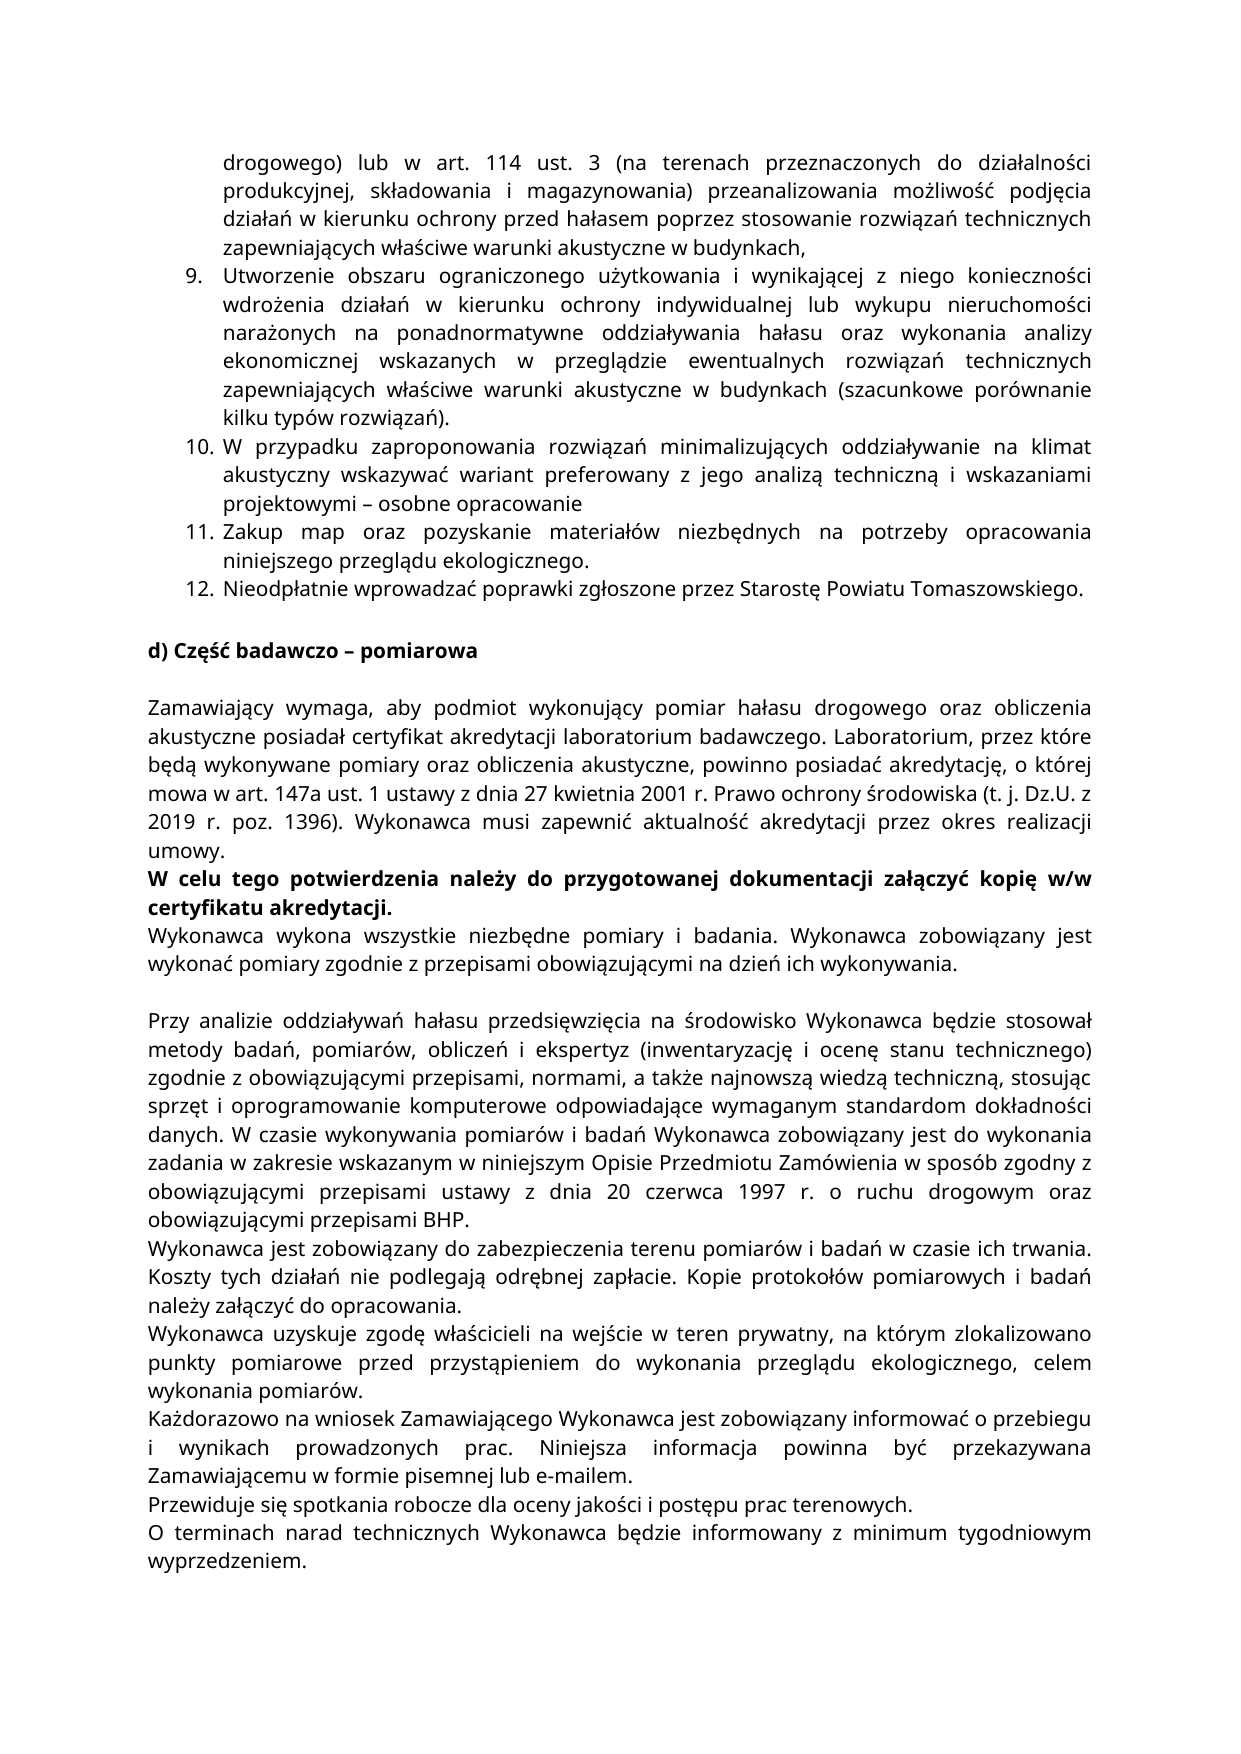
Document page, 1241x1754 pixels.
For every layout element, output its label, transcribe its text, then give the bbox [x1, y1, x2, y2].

text d) Część badawczo – pomiarowa [148, 637, 1093, 665]
text Każdorazowo na wniosek Zamawiającego Wykonawca jest zobowiązany informować o przebiegu i wynikach prowadzonych prac. Niniejsza informacja powinna być przekazywana Zamawiającemu w formie pisemnej lub e-mailem. [148, 1404, 1093, 1490]
text Zamawiający wymaga, aby podmiot wykonujący pomiar hałasu drogowego oraz obliczenia akustyczne posiadał certyfikat akredytacji laboratorium badawczego. Laboratorium, przez które będą wykonywane pomiary oraz obliczenia akustyczne, powinno posiadać akredytację, o której mowa w art. 147a ust. 1 ustawy z dnia 27 kwietnia 2001 r. Prawo ochrony środowiska (t. j. Dz.U. z 2019 r. poz. 1396). Wykonawca musi zapewnić aktualność akredytacji przez okres realizacji umowy. [148, 693, 1093, 864]
text Przy analizie oddziaływań hałasu przedsięwzięcia na środowisko Wykonawca będzie stosował metody badań, pomiarów, obliczeń i ekspertyz (inwentaryzację i ocenę stanu technicznego) zgodnie z obowiązującymi przepisami, normami, a także najnowszą wiedzą techniczną, stosując sprzęt i oprogramowanie komputerowe odpowiadające wymaganym standardom dokładności danych. W czasie wykonywania pomiarów i badań Wykonawca zobowiązany jest do wykonania zadania w zakresie wskazanym w niniejszym Opisie Przedmiotu Zamówienia w sposób zgodny z obowiązującymi przepisami ustawy z dnia 20 czerwca 1997 r. o ruchu drogowym oraz obowiązującymi przepisami BHP. [148, 1006, 1093, 1234]
list Utworzenie obszaru ograniczonego użytkowania i wynikającej z niego konieczności wdrożenia działań w kierunku ochrony indywidualnej lub wykupu nieruchomości narażonych na ponadnormatywne oddziaływania hałasu oraz wykonania analizy ekonomicznej wskazanych w przeglądzie ewentualnych rozwiązań technicznych zapewniających właściwe warunki akustyczne w budynkach (szacunkowe porównanie kilku typów rozwiązań). [185, 261, 1093, 432]
text Wykonawca wykona wszystkie niezbędne pomiary i badania. Wykonawca zobowiązany jest wykonać pomiary zgodnie z przepisami obowiązującymi na dzień ich wykonywania. [148, 921, 1093, 978]
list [185, 148, 1093, 261]
text O terminach narad technicznych Wykonawca będzie informowany z minimum tygodniowym wyprzedzeniem. [148, 1518, 1093, 1575]
list Nieodpłatnie wprowadzać poprawki zgłoszone przez Starostę Powiatu Tomaszowskiego. [185, 574, 1093, 603]
text W celu tego potwierdzenia należy do przygotowanej dokumentacji załączyć kopię w/w certyfikatu akredytacji. [148, 864, 1093, 921]
text Przewiduje się spotkania robocze dla oceny jakości i postępu prac terenowych. [148, 1490, 1093, 1518]
text Wykonawca jest zobowiązany do zabezpieczenia terenu pomiarów i badań w czasie ich trwania. Koszty tych działań nie podlegają odrębnej zapłacie. Kopie protokołów pomiarowych i badań należy załączyć do opracowania. [148, 1234, 1093, 1319]
list Zakup map oraz pozyskanie materiałów niezbędnych na potrzeby opracowania niniejszego przeglądu ekologicznego. [185, 517, 1093, 574]
text Wykonawca uzyskuje zgodę właścicieli na wejście w teren prywatny, na którym zlokalizowano punkty pomiarowe przed przystąpieniem do wykonania przeglądu ekologicznego, celem wykonania pomiarów. [148, 1319, 1093, 1404]
list W przypadku zaproponowania rozwiązań minimalizujących oddziaływanie na klimat akustyczny wskazywać wariant preferowany z jego analizą techniczną i wskazaniami projektowymi – osobne opracowanie [185, 432, 1093, 517]
